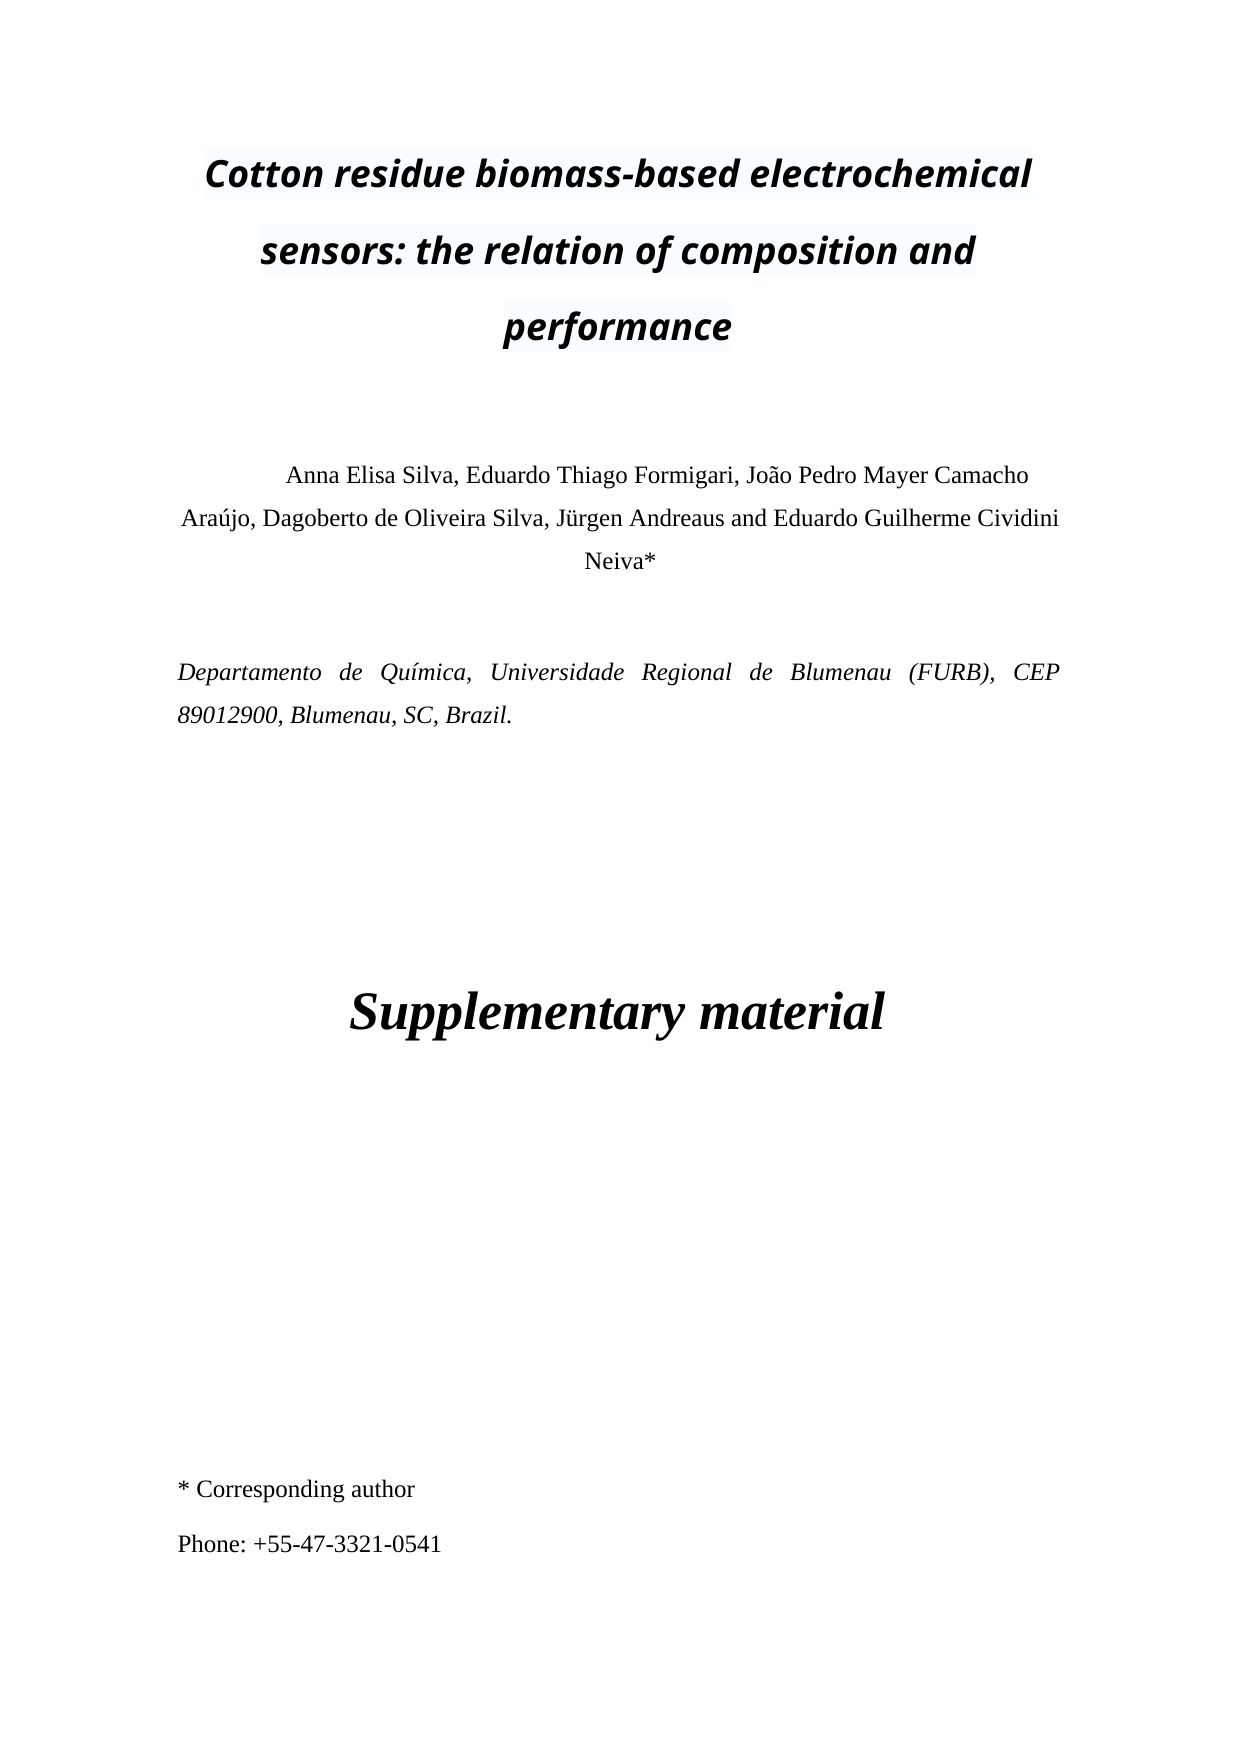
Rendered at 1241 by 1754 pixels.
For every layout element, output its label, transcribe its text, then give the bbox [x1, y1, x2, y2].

text Cotton residue biomass-based electrochemical sensors: the relation of composition and performance [177, 148, 1063, 352]
text Departamento de Química, Universidade Regional de Blumenau (FURB), CEP 89012900, Blumenau, SC, Brazil. [177, 657, 1063, 729]
text Anna Elisa Silva, Eduardo Thiago Formigari, João Pedro Mayer Camacho Araújo, Dagoberto de Oliveira Silva, Jürgen Andreaus and Eduardo Guilherme Cividini Neiva* [177, 460, 1063, 575]
text Phone: +55-47-3321-0541 [177, 1529, 1063, 1558]
text Supplementary material [177, 978, 1063, 1041]
text * Corresponding author [177, 1474, 1063, 1503]
